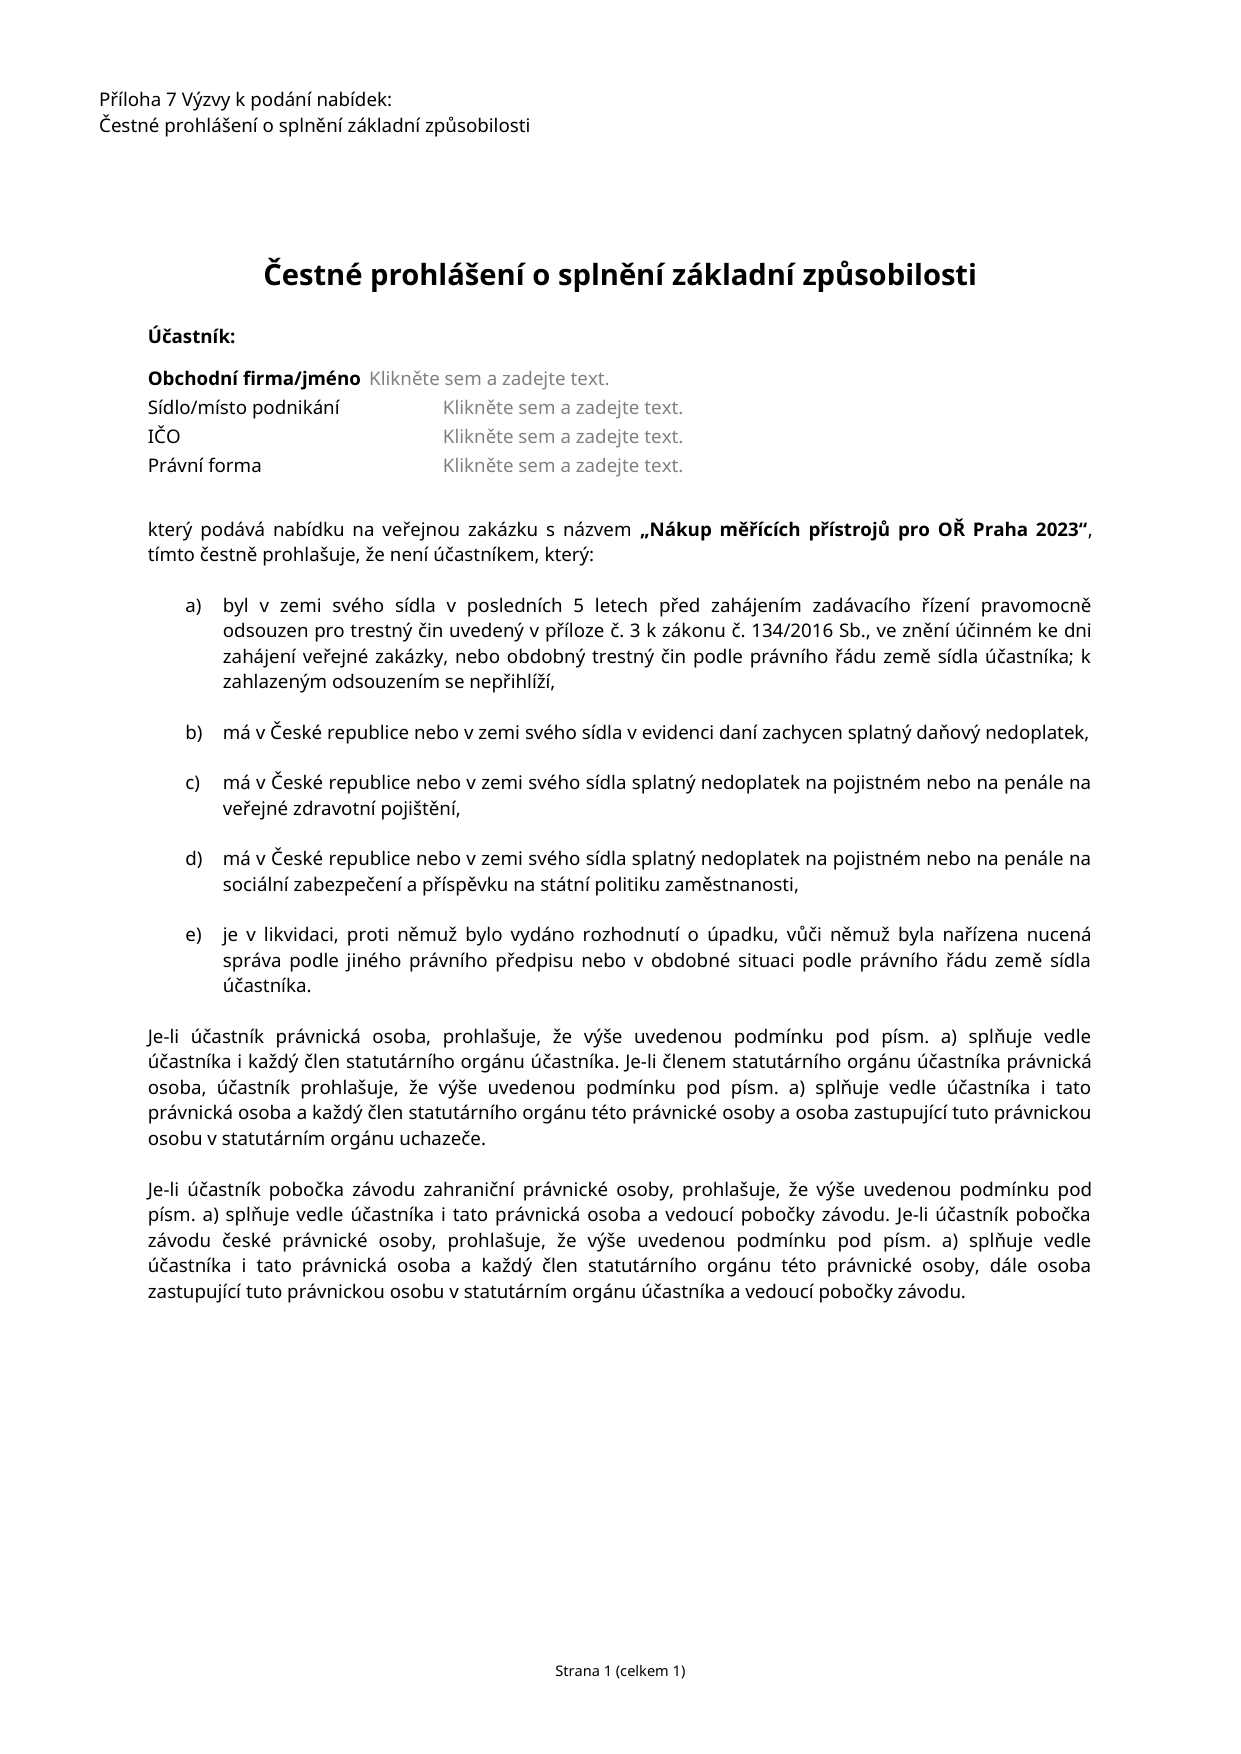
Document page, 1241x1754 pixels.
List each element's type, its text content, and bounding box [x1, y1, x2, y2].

text Účastník: [148, 318, 1093, 349]
text Je-li účastník pobočka závodu zahraniční právnické osoby, prohlašuje, že výše uvedenou podmínku pod písm. a) splňuje vedle účastníka i tato právnická osoba a vedoucí pobočky závodu. Je-li účastník pobočka závodu české právnické osoby, prohlašuje, že výše uvedenou podmínku pod písm. a) splňuje vedle účastníka i tato právnická osoba a každý člen statutárního orgánu této právnické osoby, dále osoba zastupující tuto právnickou osobu v statutárním orgánu účastníka a vedoucí pobočky závodu. [148, 1176, 1093, 1304]
list má v České republice nebo v zemi svého sídla splatný nedoplatek na pojistném nebo na penále na veřejné zdravotní pojištění, [185, 769, 1093, 821]
text Právní forma [148, 449, 1093, 478]
list má v České republice nebo v zemi svého sídla v evidenci daní zachycen splatný daňový nedoplatek, [185, 719, 1093, 744]
title Čestné prohlášení o splnění základní způsobilosti [148, 254, 1093, 293]
text IČO [148, 420, 1093, 449]
text Obchodní firma/jméno [148, 362, 1093, 391]
text který podává nabídku na veřejnou zakázku s názvem „Nákup měřících přístrojů pro OŘ Praha 2023“, tímto čestně prohlašuje, že není účastníkem, který: [148, 516, 1093, 567]
list byl v zemi svého sídla v posledních 5 letech před zahájením zadávacího řízení pravomocně odsouzen pro trestný čin uvedený v příloze č. 3 k zákonu č. 134/2016 Sb., ve znění účinném ke dni zahájení veřejné zakázky, nebo obdobný trestný čin podle právního řádu země sídla účastníka; k zahlazeným odsouzením se nepřihlíží, [185, 592, 1093, 694]
list má v České republice nebo v zemi svého sídla splatný nedoplatek na pojistném nebo na penále na sociální zabezpečení a příspěvku na státní politiku zaměstnanosti, [185, 846, 1093, 897]
list je v likvidaci, proti němuž bylo vydáno rozhodnutí o úpadku, vůči němuž byla nařízena nucená správa podle jiného právního předpisu nebo v obdobné situaci podle právního řádu země sídla účastníka. [185, 922, 1093, 998]
text Je-li účastník právnická osoba, prohlašuje, že výše uvedenou podmínku pod písm. a) splňuje vedle účastníka i každý člen statutárního orgánu účastníka. Je-li členem statutárního orgánu účastníka právnická osoba, účastník prohlašuje, že výše uvedenou podmínku pod písm. a) splňuje vedle účastníka i tato právnická osoba a každý člen statutárního orgánu této právnické osoby a osoba zastupující tuto právnickou osobu v statutárním orgánu uchazeče. [148, 1023, 1093, 1151]
text Sídlo/místo podnikání [148, 391, 1093, 420]
